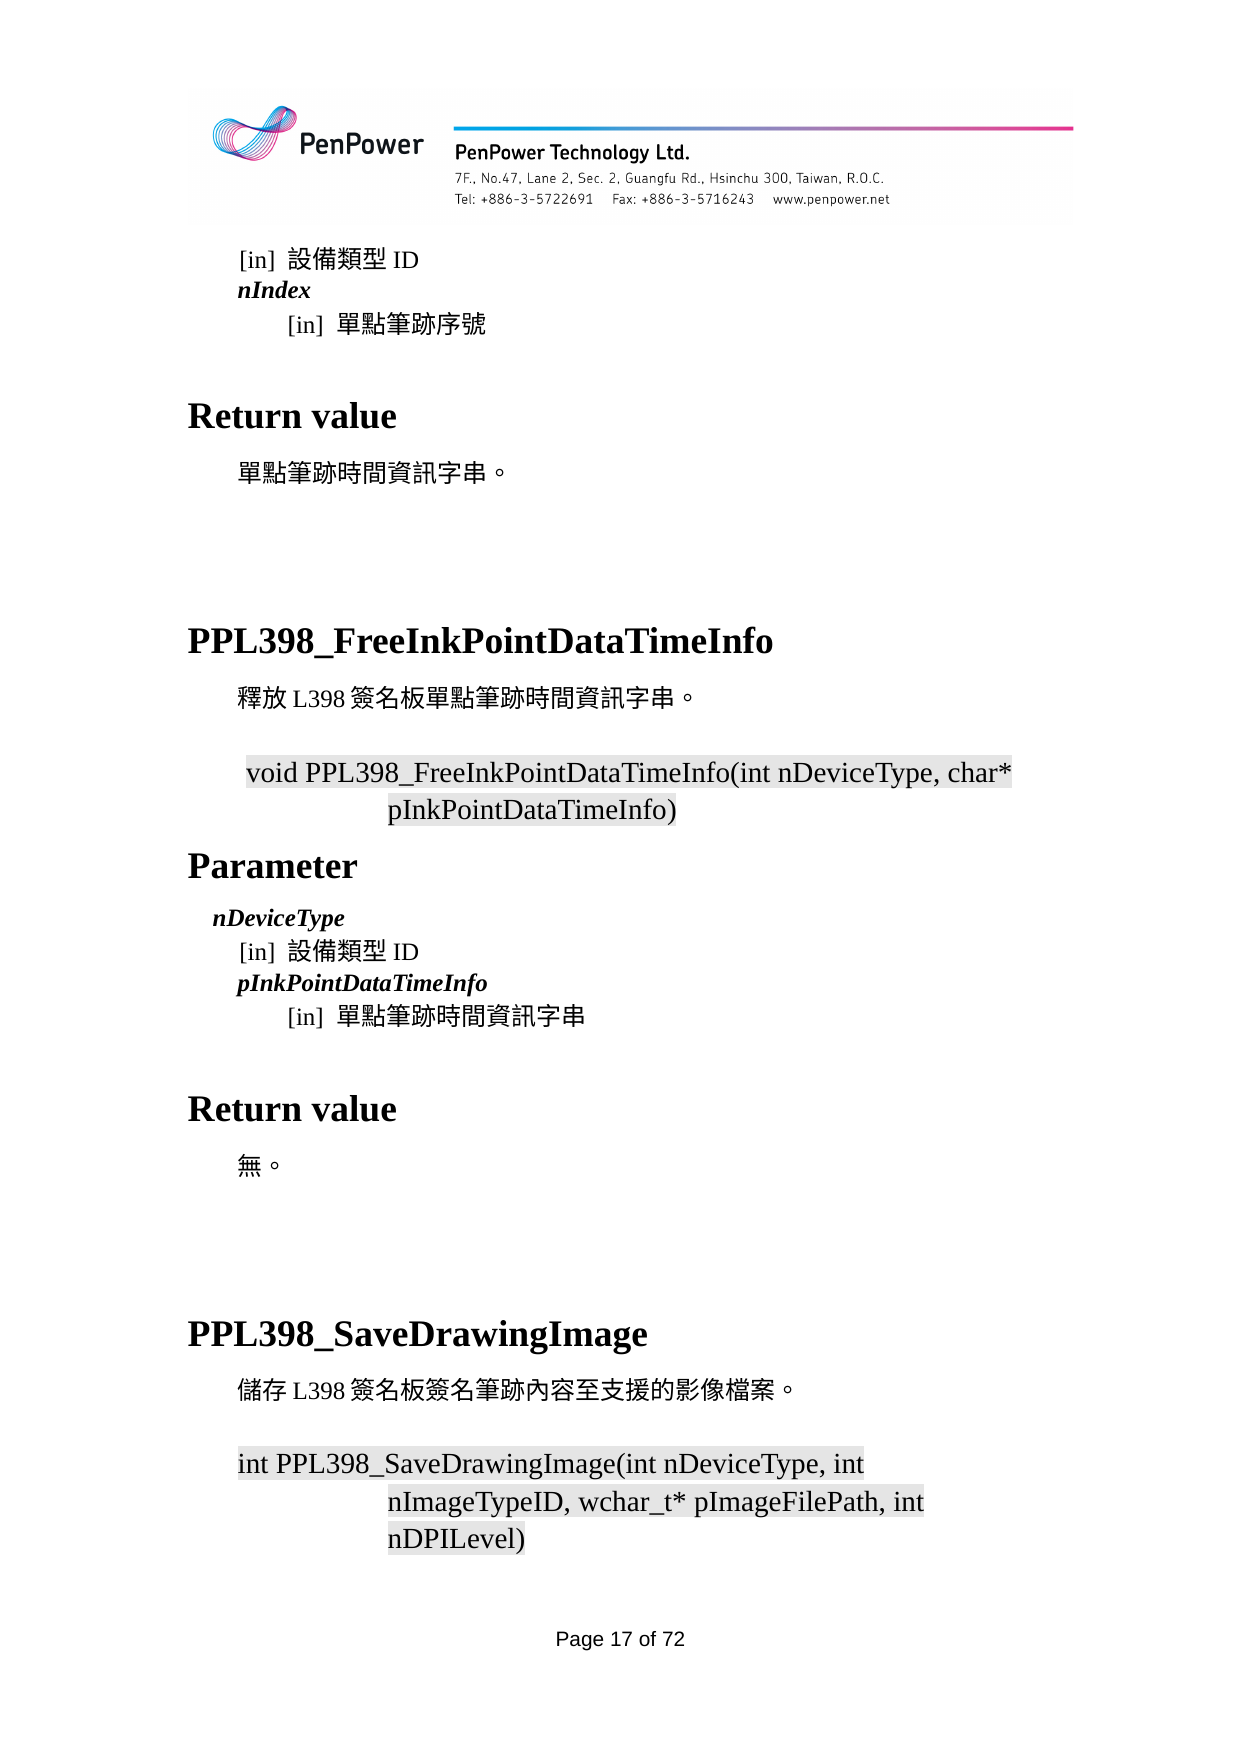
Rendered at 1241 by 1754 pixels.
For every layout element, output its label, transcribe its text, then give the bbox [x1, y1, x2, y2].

text Parameter [187, 828, 1053, 903]
text Return value [187, 1070, 1053, 1145]
text pInkPointDataTimeInfo) [329, 790, 1053, 828]
text Return value [187, 378, 1053, 453]
text 單點筆跡時間資訊字串。 [187, 453, 1053, 490]
text nIndex [187, 275, 1053, 304]
text 無。 [187, 1145, 1053, 1183]
picture [187, 88, 1074, 225]
text nDPILevel) [337, 1519, 1053, 1557]
text [in] 單點筆跡時間資訊字串 [237, 997, 1053, 1033]
text PPL398_FreeInkPointDataTimeInfo [187, 603, 1053, 678]
text [in] 設備類型ID [187, 932, 1053, 968]
text pInkPointDataTimeInfo [187, 968, 1053, 997]
text void PPL398_FreeInkPointDataTimeInfo(int nDeviceType, char* [187, 753, 1053, 790]
text 釋放L398簽名板單點筆跡時間資訊字串。 [187, 678, 1053, 715]
text 儲存L398簽名板簽名筆跡內容至支援的影像檔案。 [187, 1370, 1053, 1407]
text nImageTypeID, wchar_t* pImageFilePath, int [337, 1482, 1053, 1519]
text [in] 單點筆跡序號 [237, 304, 1053, 340]
text [in] 設備類型ID [187, 239, 1053, 275]
text int PPL398_SaveDrawingImage(int nDeviceType, int [237, 1444, 1053, 1482]
text PPL398_SaveDrawingImage [187, 1295, 1053, 1370]
text nDeviceType [187, 903, 1053, 932]
